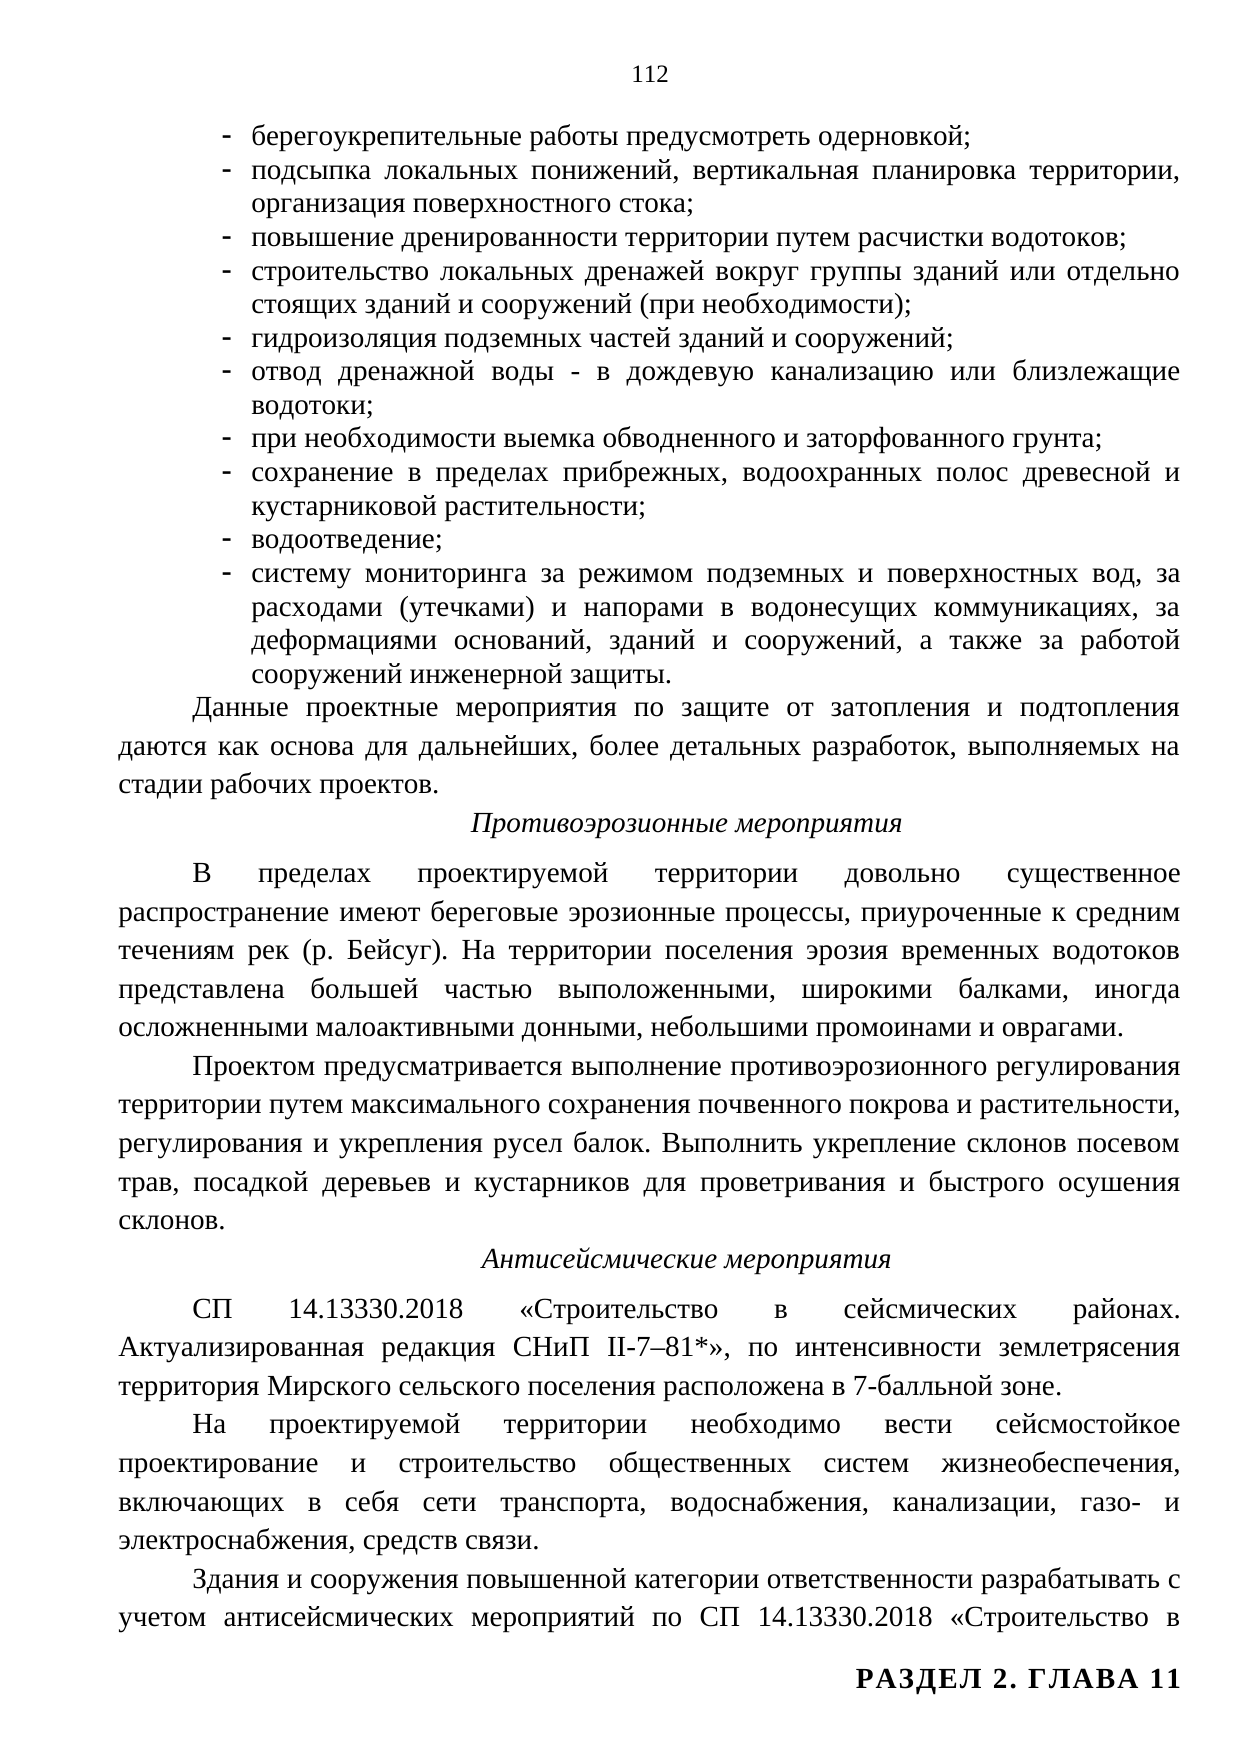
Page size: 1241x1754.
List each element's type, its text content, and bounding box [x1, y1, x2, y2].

text Противоэрозионные мероприятия [118, 805, 1181, 838]
list систему мониторинга за режимом подземных и поверхностных вод, за расходами (утечками) и напорами в водонесущих коммуникациях, за деформациями оснований, зданий и сооружений, а также за работой сооружений инженерной защиты. [222, 555, 1181, 689]
list сохранение в пределах прибрежных, водоохранных полос древесной и кустарниковой растительности; [222, 454, 1181, 521]
list берегоукрепительные работы предусмотреть одерновкой; [222, 118, 1181, 152]
text СП 14.13330.2018 «Строительство в сейсмических районах. Актуализированная редакция СНиП II-7–81*», по интенсивности землетрясения территория Мирского сельского поселения расположена в 7-балльной зоне. [118, 1291, 1181, 1402]
list подсыпка локальных понижений, вертикальная планировка территории, организация поверхностного стока; [222, 152, 1181, 219]
text Данные проектные мероприятия по защите от затопления и подтопления даются как основа для дальнейших, более детальных разработок, выполняемых на стадии рабочих проектов. [118, 689, 1181, 800]
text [118, 1561, 1181, 1633]
text В пределах проектируемой территории довольно существенное распространение имеют береговые эрозионные процессы, приуроченные к средним течениям рек (р. Бейсуг). На территории поселения эрозия временных водотоков представлена большей частью выположенными, широкими балками, иногда осложненными малоактивными донными, небольшими промоинами и оврагами. [118, 855, 1181, 1043]
list строительство локальных дренажей вокруг группы зданий или отдельно стоящих зданий и сооружений (при необходимости); [222, 253, 1181, 320]
list водоотведение; [222, 521, 1181, 555]
text Проектом предусматривается выполнение противоэрозионного регулирования территории путем максимального сохранения почвенного покрова и растительности, регулирования и укрепления русел балок. Выполнить укрепление склонов посевом трав, посадкой деревьев и кустарников для проветривания и быстрого осушения склонов. [118, 1048, 1181, 1236]
list повышение дренированности территории путем расчистки водотоков; [222, 219, 1181, 253]
text На проектируемой территории необходимо вести сейсмостойкое проектирование и строительство общественных систем жизнеобеспечения, включающих в себя сети транспорта, водоснабжения, канализации, газо- и электроснабжения, средств связи. [118, 1407, 1181, 1556]
text Антисейсмические мероприятия [118, 1241, 1181, 1274]
list гидроизоляция подземных частей зданий и сооружений; [222, 320, 1181, 353]
list отвод дренажной воды - в дождевую канализацию или близлежащие водотоки; [222, 353, 1181, 421]
list при необходимости выемка обводненного и заторфованного грунта; [222, 421, 1181, 454]
